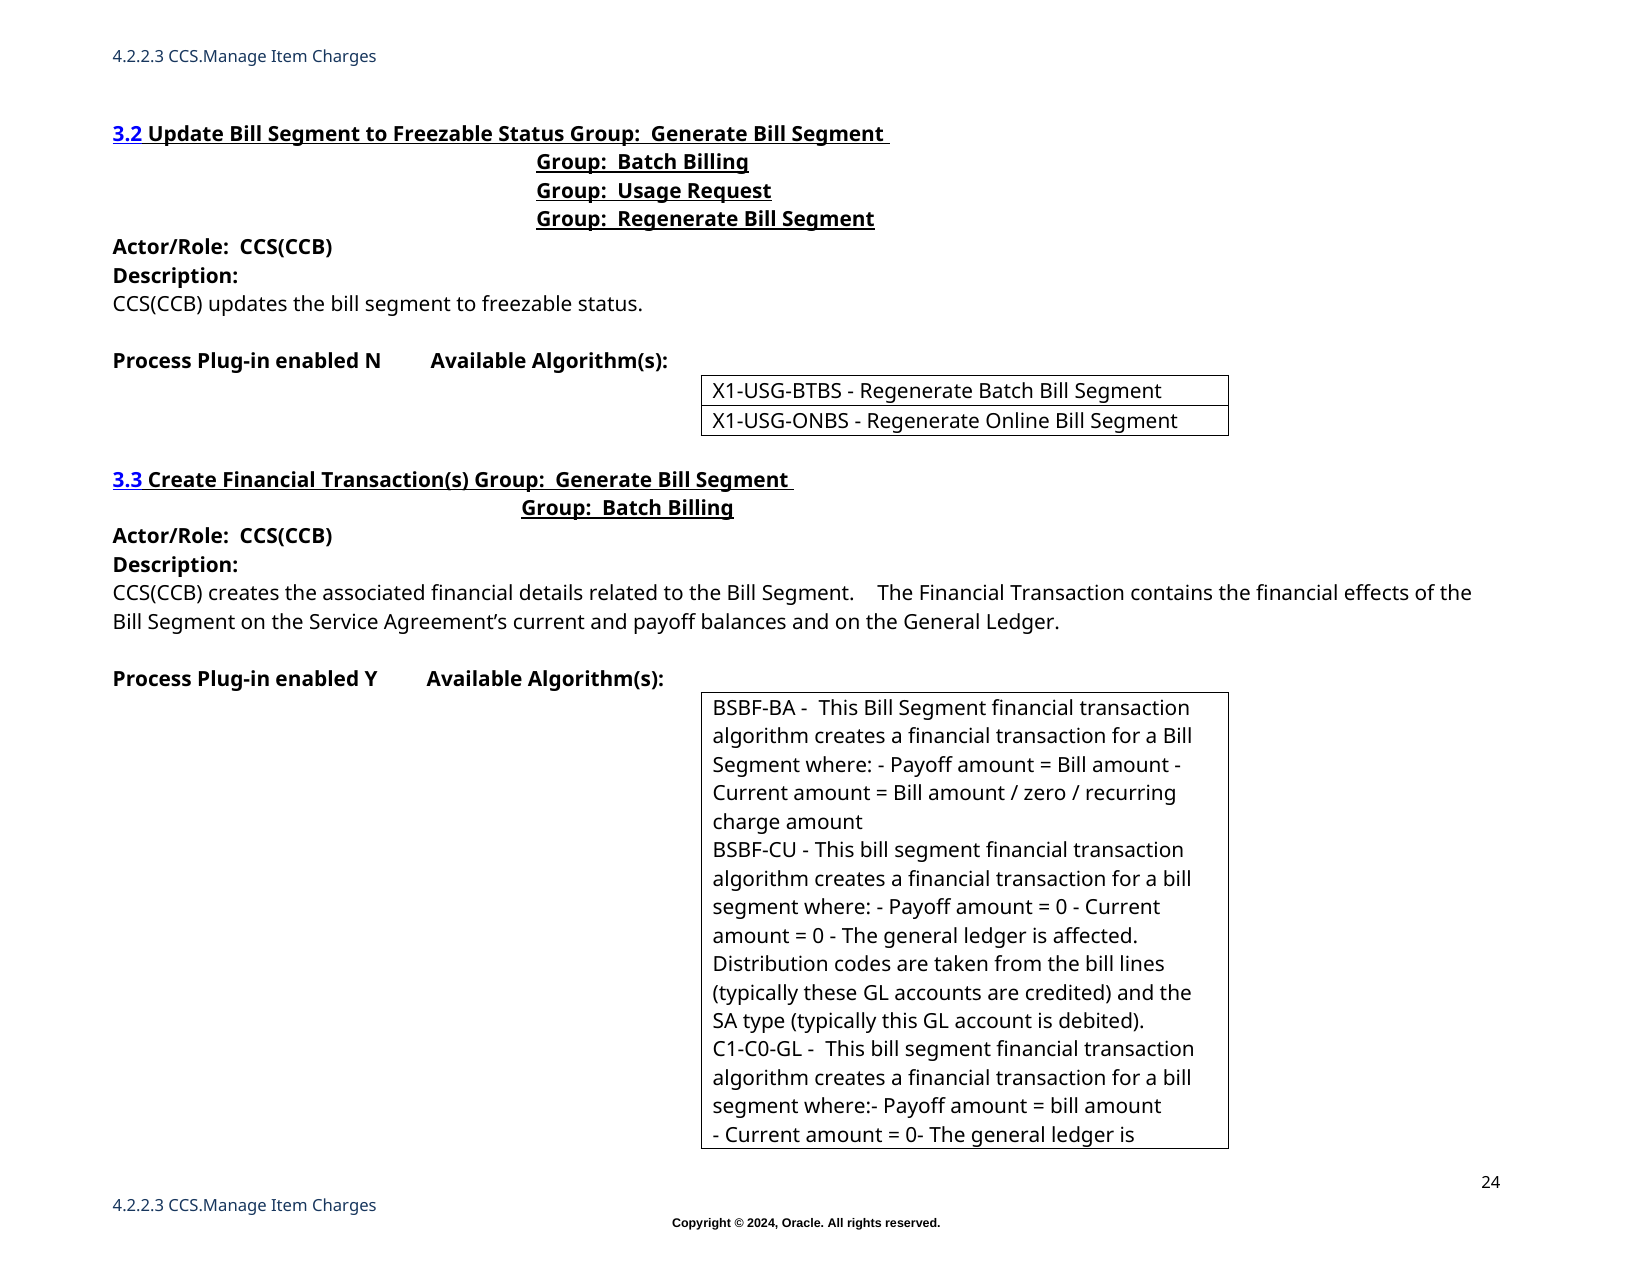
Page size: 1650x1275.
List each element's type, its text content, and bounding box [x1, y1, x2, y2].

text Process Plug-in enabled Y Available Algorithm(s): [112, 664, 1500, 692]
text Description: [112, 261, 1500, 289]
table_header X1-USG-BTBS - Regenerate Batch Bill Segment [702, 376, 1228, 405]
text Group: Regenerate Bill Segment [487, 204, 1500, 233]
table_cell X1-USG-ONBS - Regenerate Online Bill Segment [702, 406, 1228, 435]
text Group: Batch Billing [337, 147, 1500, 176]
text Actor/Role: CCS(CCB) [112, 522, 1500, 550]
text Group: Usage Request [337, 176, 1500, 204]
text Description: [112, 550, 1500, 578]
text Process Plug-in enabled N Available Algorithm(s): [112, 346, 1500, 375]
text 3.2 Update Bill Segment to Freezable Status Group: Generate Bill Segment [112, 119, 1500, 147]
text Actor/Role: CCS(CCB) [112, 233, 1500, 261]
text CCS(CCB) updates the bill segment to freezable status. [112, 289, 1500, 318]
text CCS(CCB) creates the associated financial details related to the Bill Segment. The Financial Transaction contains the financial effects of the Bill Segment on the Service Agreement’s current and payoff balances and on the General Ledger. [112, 578, 1500, 635]
text 3.3 Create Financial Transaction(s) Group: Generate Bill Segment [112, 465, 1500, 493]
text Group: Batch Billing [112, 493, 1500, 522]
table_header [702, 693, 1228, 1148]
